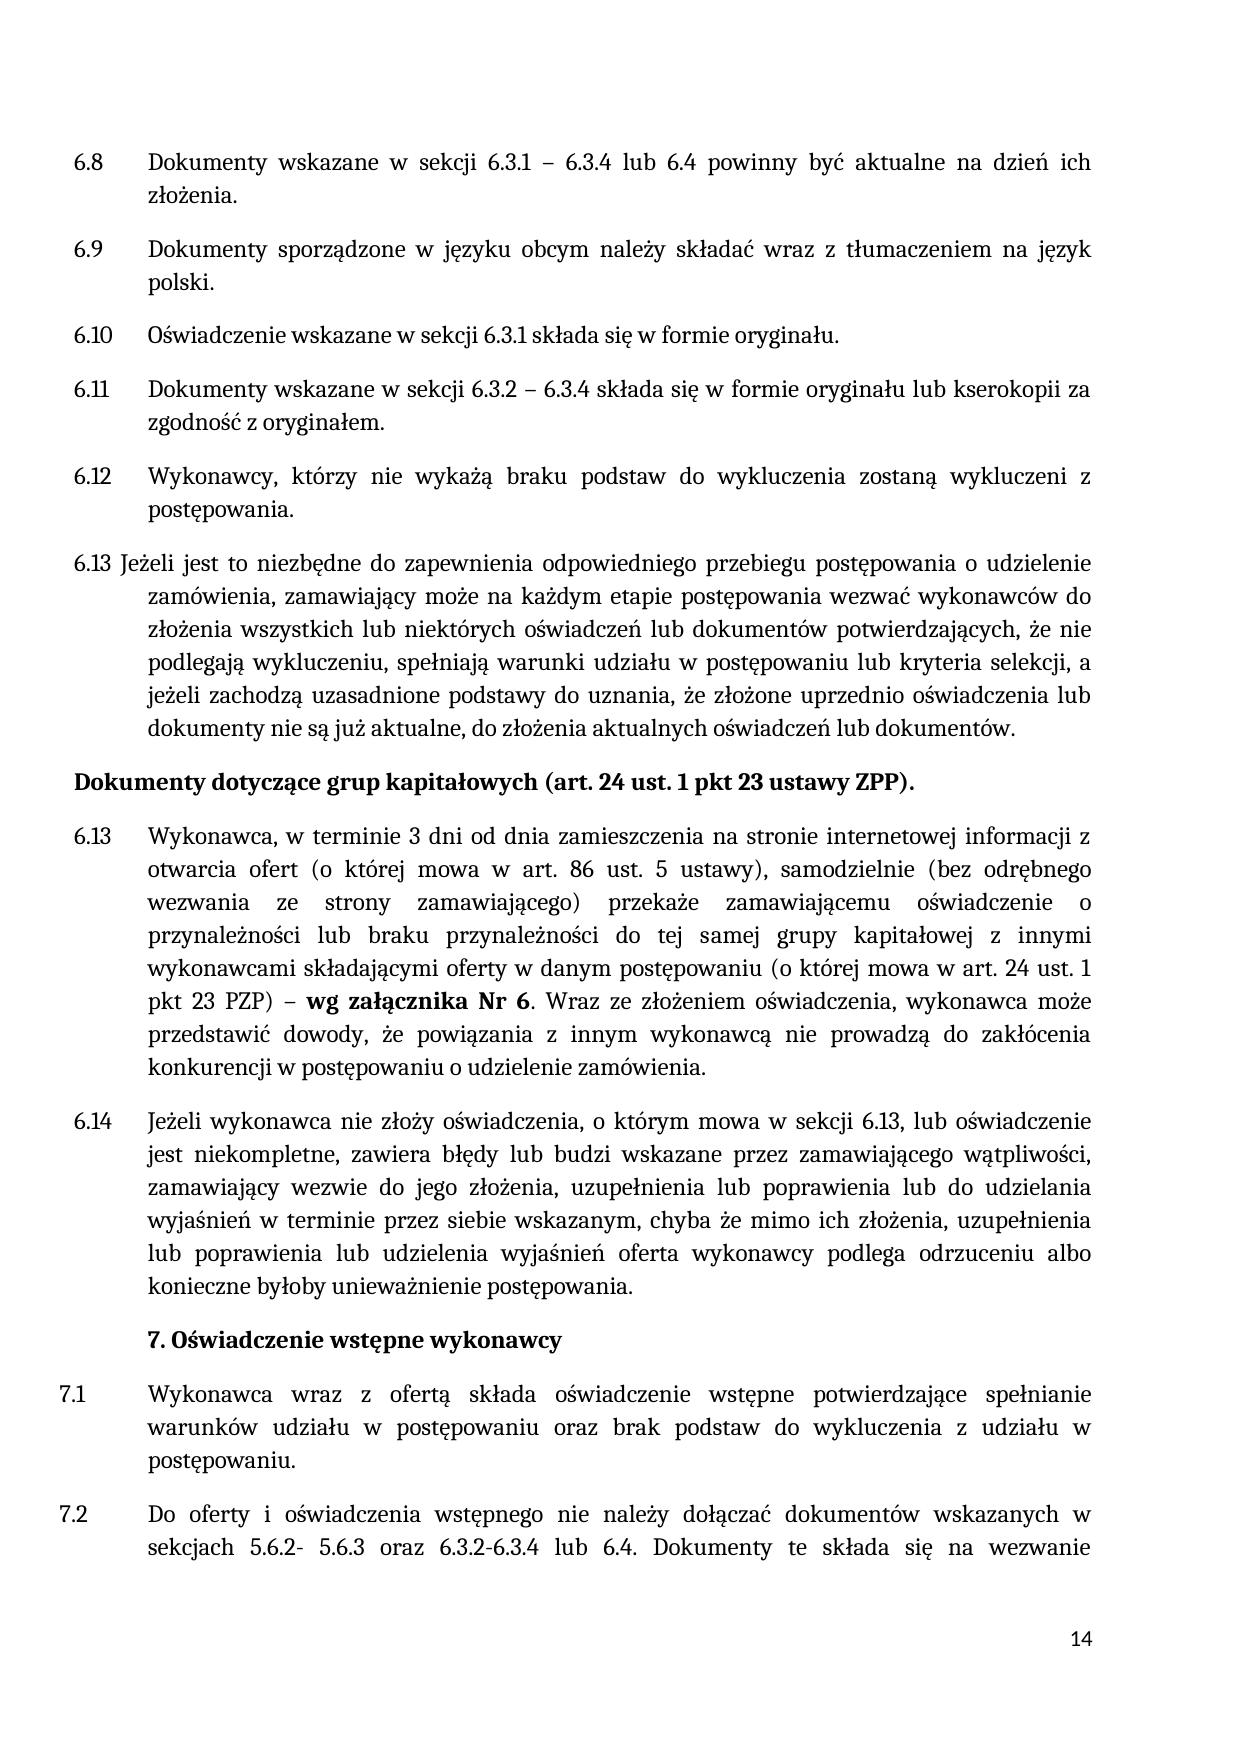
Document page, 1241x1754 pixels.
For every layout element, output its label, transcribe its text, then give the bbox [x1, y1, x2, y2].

text Dokumenty dotyczące grup kapitałowych (art. 24 ust. 1 pkt 23 ustawy ZPP). [74, 768, 1092, 797]
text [59, 1499, 1092, 1561]
text 6.13 Jeżeli jest to niezbędne do zapewnienia odpowiedniego przebiegu postępowania o udzielenie zamówienia, zamawiający może na każdym etapie postępowania wezwać wykonawców do złożenia wszystkich lub niektórych oświadczeń lub dokumentów potwierdzających, że nie podlegają wykluczeniu, spełniają warunki udziału w postępowaniu lub kryteria selekcji, a jeżeli zachodzą uzasadnione podstawy do uznania, że złożone uprzednio oświadczenia lub dokumenty nie są już aktualne, do złożenia aktualnych oświadczeń lub dokumentów. [74, 549, 1092, 743]
text 7. Oświadczenie wstępne wykonawcy [148, 1326, 1092, 1354]
text 6.12 Wykonawcy, którzy nie wykażą braku podstaw do wykluczenia zostaną wykluczeni z postępowania. [74, 462, 1092, 524]
text 6.8 Dokumenty wskazane w sekcji 6.3.1 – 6.3.4 lub 6.4 powinny być aktualne na dzień ich złożenia. [74, 148, 1092, 209]
text 6.13 Wykonawca, w terminie 3 dni od dnia zamieszczenia na stronie internetowej informacji z otwarcia ofert (o której mowa w art. 86 ust. 5 ustawy), samodzielnie (bez odrębnego wezwania ze strony zamawiającego) przekaże zamawiającemu oświadczenie o przynależności lub braku przynależności do tej samej grupy kapitałowej z innymi wykonawcami składającymi oferty w danym postępowaniu (o której mowa w art. 24 ust. 1 pkt 23 PZP) – wg załącznika Nr 6. Wraz ze złożeniem oświadczenia, wykonawca może przedstawić dowody, że powiązania z innym wykonawcą nie prowadzą do zakłócenia konkurencji w postępowaniu o udzielenie zamówienia. [74, 822, 1092, 1082]
text 6.10 Oświadczenie wskazane w sekcji 6.3.1 składa się w formie oryginału. [74, 321, 1092, 350]
text 6.14 Jeżeli wykonawca nie złoży oświadczenia, o którym mowa w sekcji 6.13, lub oświadczenie jest niekompletne, zawiera błędy lub budzi wskazane przez zamawiającego wątpliwości, zamawiający wezwie do jego złożenia, uzupełnienia lub poprawienia lub do udzielania wyjaśnień w terminie przez siebie wskazanym, chyba że mimo ich złożenia, uzupełnienia lub poprawienia lub udzielenia wyjaśnień oferta wykonawcy podlega odrzuceniu albo konieczne byłoby unieważnienie postępowania. [74, 1107, 1092, 1301]
text 7.1 Wykonawca wraz z ofertą składa oświadczenie wstępne potwierdzające spełnianie warunków udziału w postępowaniu oraz brak podstaw do wykluczenia z udziału w postępowaniu. [59, 1380, 1092, 1474]
text 6.9 Dokumenty sporządzone w języku obcym należy składać wraz z tłumaczeniem na język polski. [74, 234, 1092, 296]
text 6.11 Dokumenty wskazane w sekcji 6.3.2 – 6.3.4 składa się w formie oryginału lub kserokopii za zgodność z oryginałem. [74, 375, 1092, 437]
